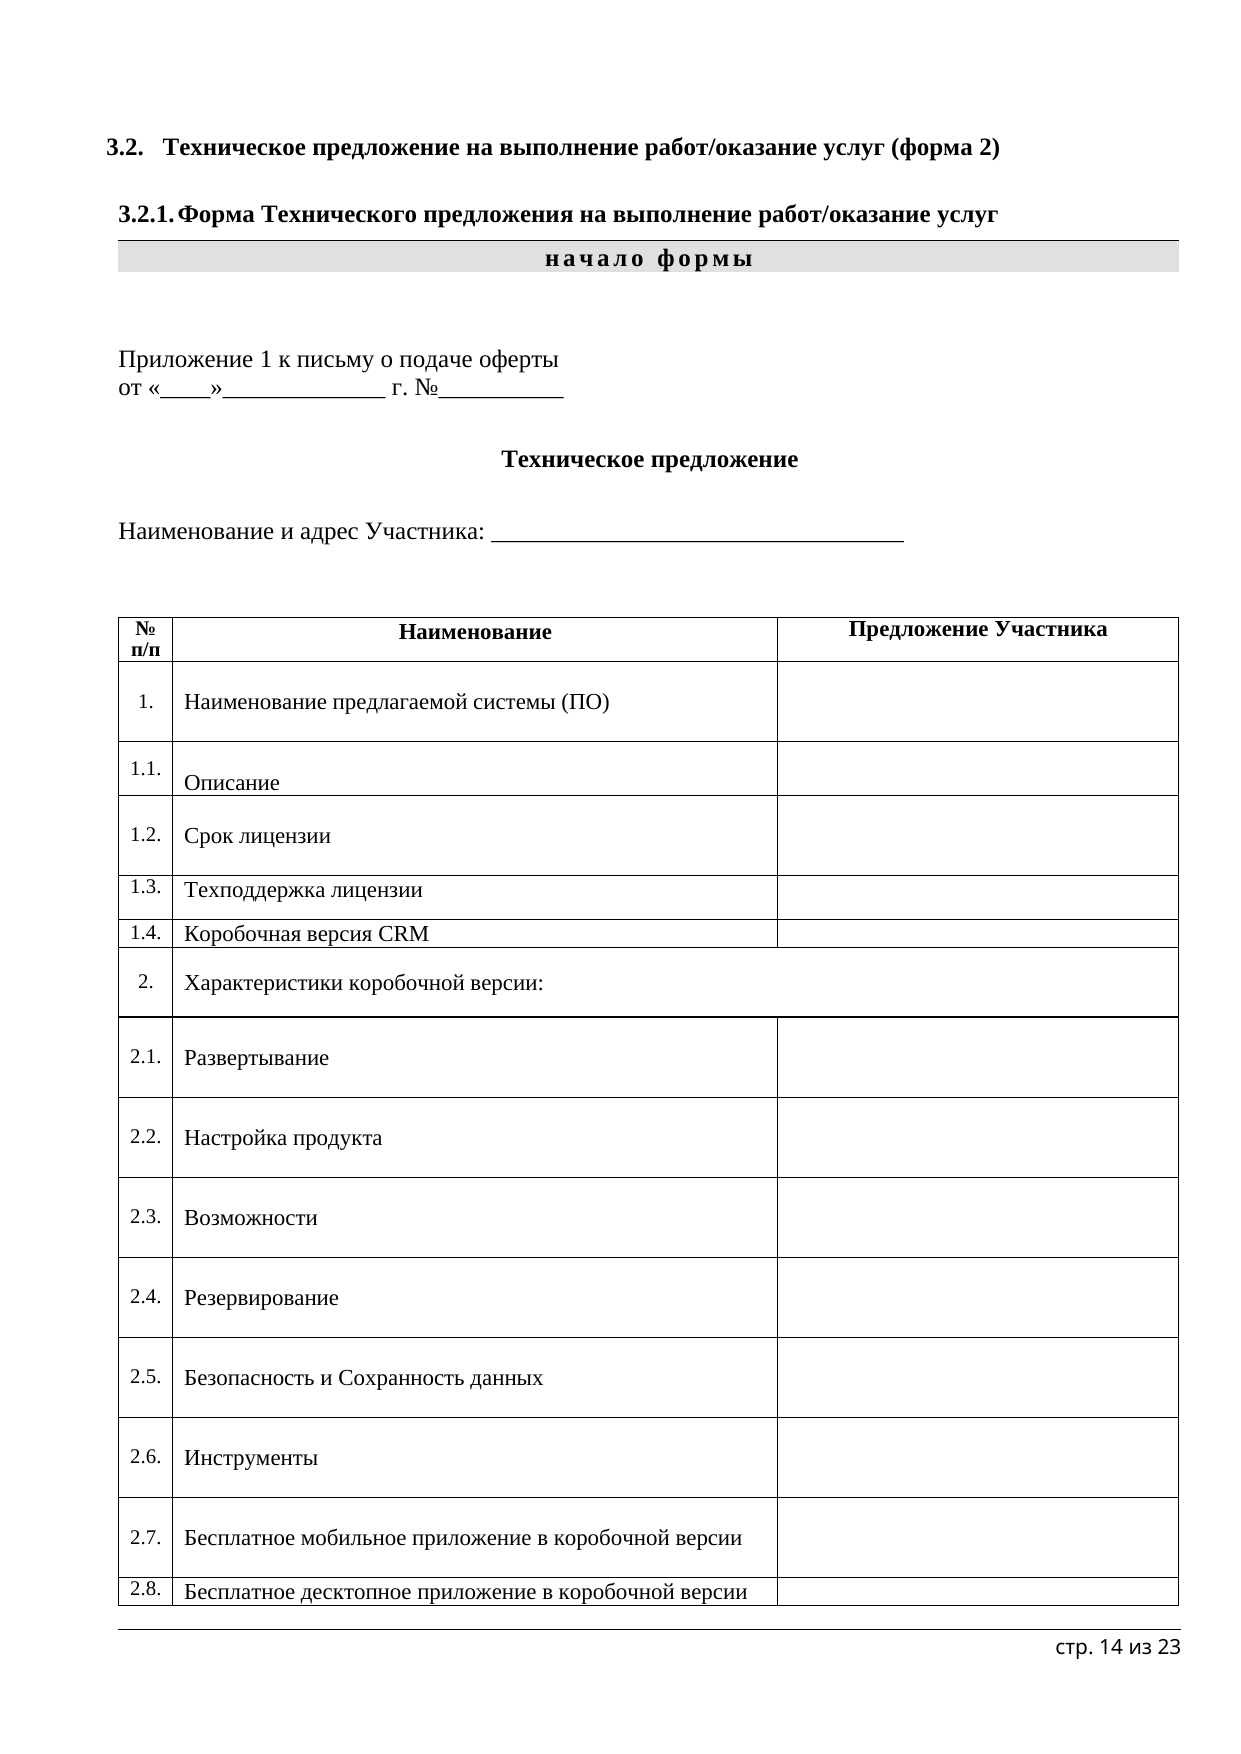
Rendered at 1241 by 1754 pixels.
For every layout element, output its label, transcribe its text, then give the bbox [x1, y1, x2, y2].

table_cell 2.3. [119, 1178, 172, 1257]
table_cell [778, 1098, 1178, 1177]
table_cell Наименование предлагаемой системы (ПО) [173, 662, 777, 741]
table_cell 2.5. [119, 1338, 172, 1417]
table_cell Безопасность и Сохранность данных [173, 1338, 777, 1417]
table_cell [778, 796, 1178, 875]
table_cell [778, 1578, 1178, 1604]
table_header Предложение Участника [778, 618, 1178, 661]
table_cell 1.4. [119, 920, 172, 947]
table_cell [173, 1578, 777, 1604]
table_cell [778, 742, 1178, 795]
table_cell 2.2. [119, 1098, 172, 1177]
text Наименование и адрес Участника: _________________________________ [118, 516, 1181, 545]
table_cell Коробочная версия CRM [173, 920, 777, 947]
list Форма Технического предложения на выполнение работ/оказание услуг [118, 199, 1181, 227]
table_cell [778, 1258, 1178, 1337]
table_cell 2.7. [119, 1498, 172, 1577]
table_cell [778, 876, 1178, 919]
table_cell 1.2. [119, 796, 172, 875]
text Техническое предложение [118, 444, 1181, 473]
table_cell [778, 1178, 1178, 1257]
table_cell [778, 1418, 1178, 1497]
table_header № п/п [119, 618, 172, 661]
table_cell Срок лицензии [173, 796, 777, 875]
text начало формы [118, 241, 1179, 272]
table_cell Описание [173, 742, 777, 795]
table_cell [778, 920, 1178, 947]
table_cell [778, 662, 1178, 741]
table_cell 2.8. [119, 1578, 172, 1604]
table_cell 2.6. [119, 1418, 172, 1497]
table_cell Бесплатное мобильное приложение в коробочной версии [173, 1498, 777, 1577]
table_cell 2.4. [119, 1258, 172, 1337]
table_cell Резервирование [173, 1258, 777, 1337]
table_cell 2. [119, 948, 172, 1016]
table_cell [778, 1338, 1178, 1417]
table_cell [778, 1018, 1178, 1097]
table_cell Инструменты [173, 1418, 777, 1497]
subtitle Техническое предложение на выполнение работ/оказание услуг (форма 2) [106, 132, 1181, 161]
table_cell 1. [119, 662, 172, 741]
text Приложение 1 к письму о подаче оферты от «____»_____________ г. №__________ [118, 344, 1181, 401]
table_cell 1.3. [119, 876, 172, 919]
table_cell [778, 1498, 1178, 1577]
table_cell Характеристики коробочной версии: [173, 948, 1178, 1016]
table_cell Возможности [173, 1178, 777, 1257]
table_cell Настройка продукта [173, 1098, 777, 1177]
table_cell 2.1. [119, 1018, 172, 1097]
table_header Наименование [173, 618, 777, 661]
table_cell Техподдержка лицензии [173, 876, 777, 919]
table_cell 1.1. [119, 742, 172, 795]
table_cell Развертывание [173, 1018, 777, 1097]
